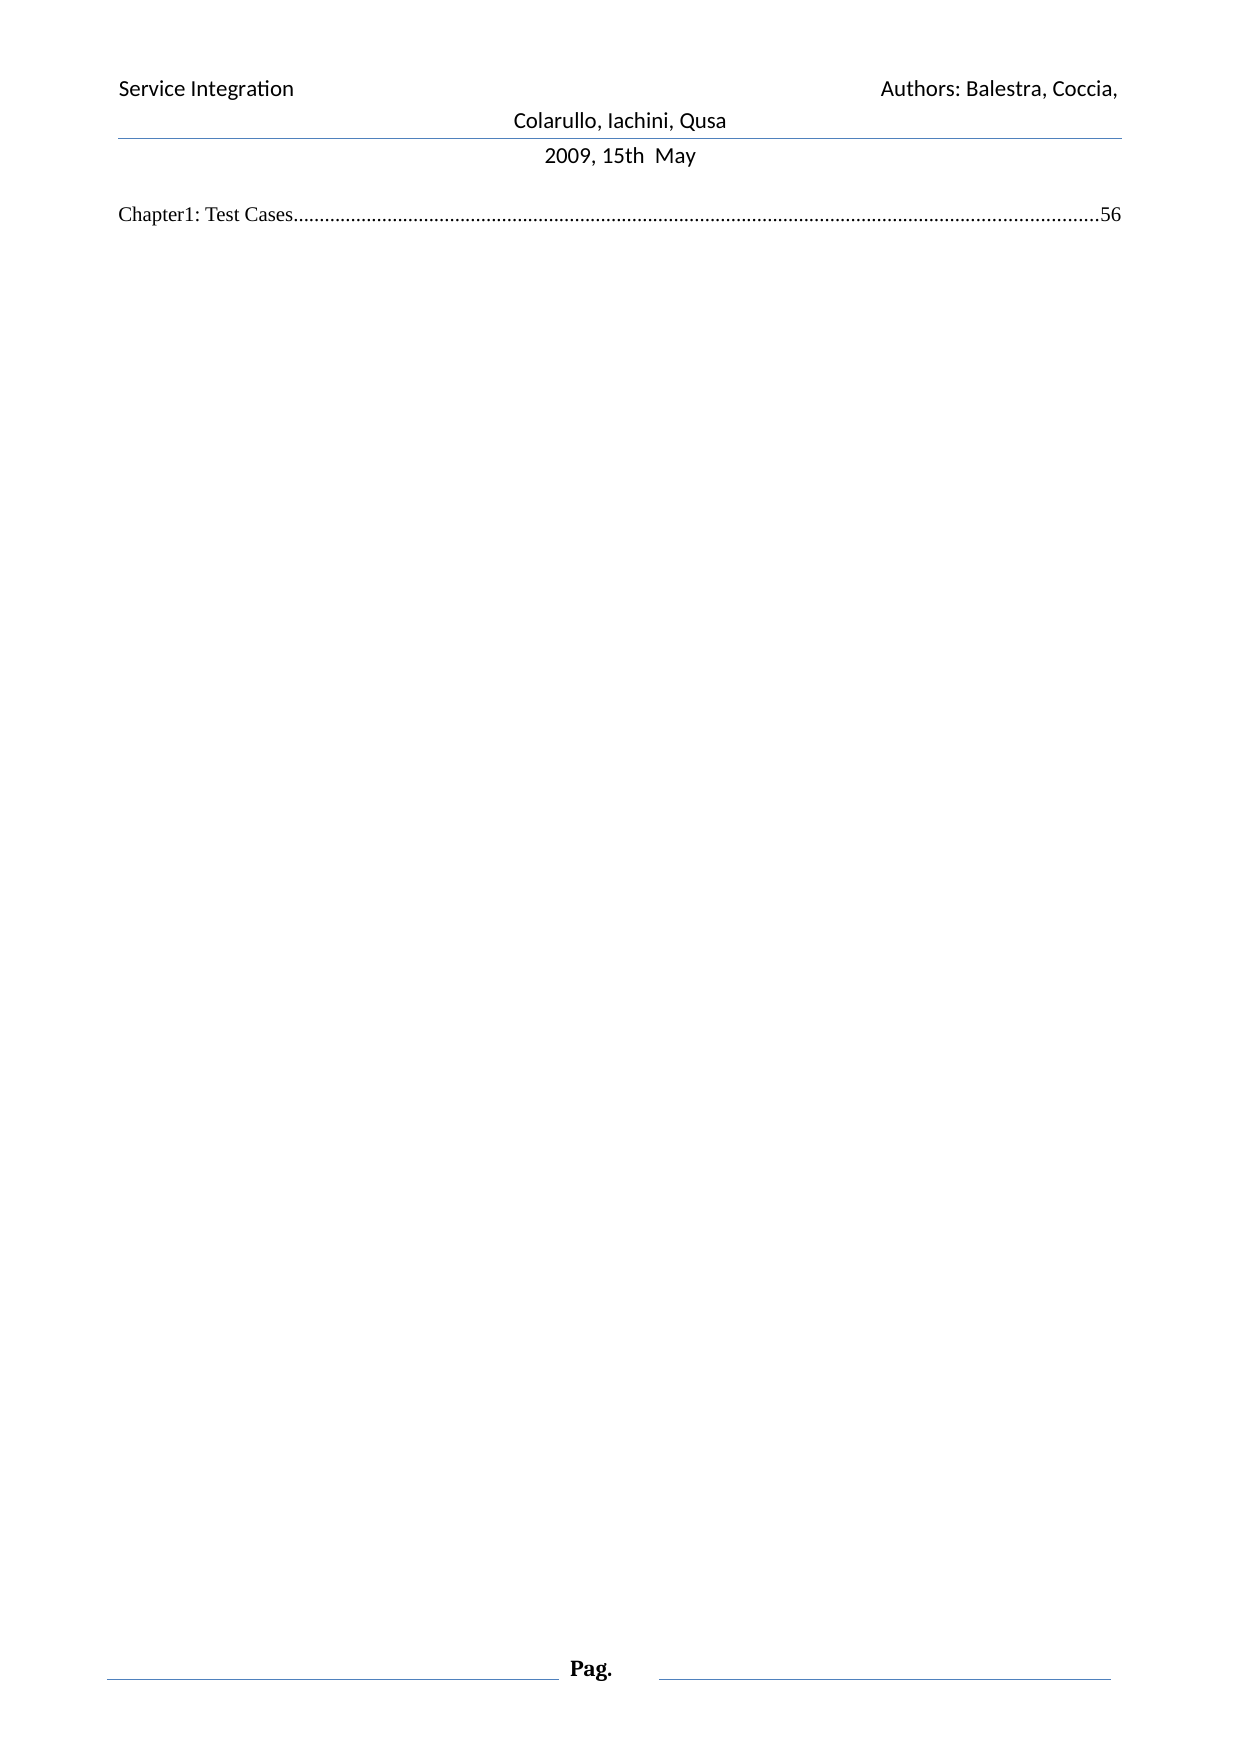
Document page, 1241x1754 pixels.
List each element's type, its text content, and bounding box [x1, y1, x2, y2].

text Chapter1: Test Cases 56 [118, 202, 1122, 226]
